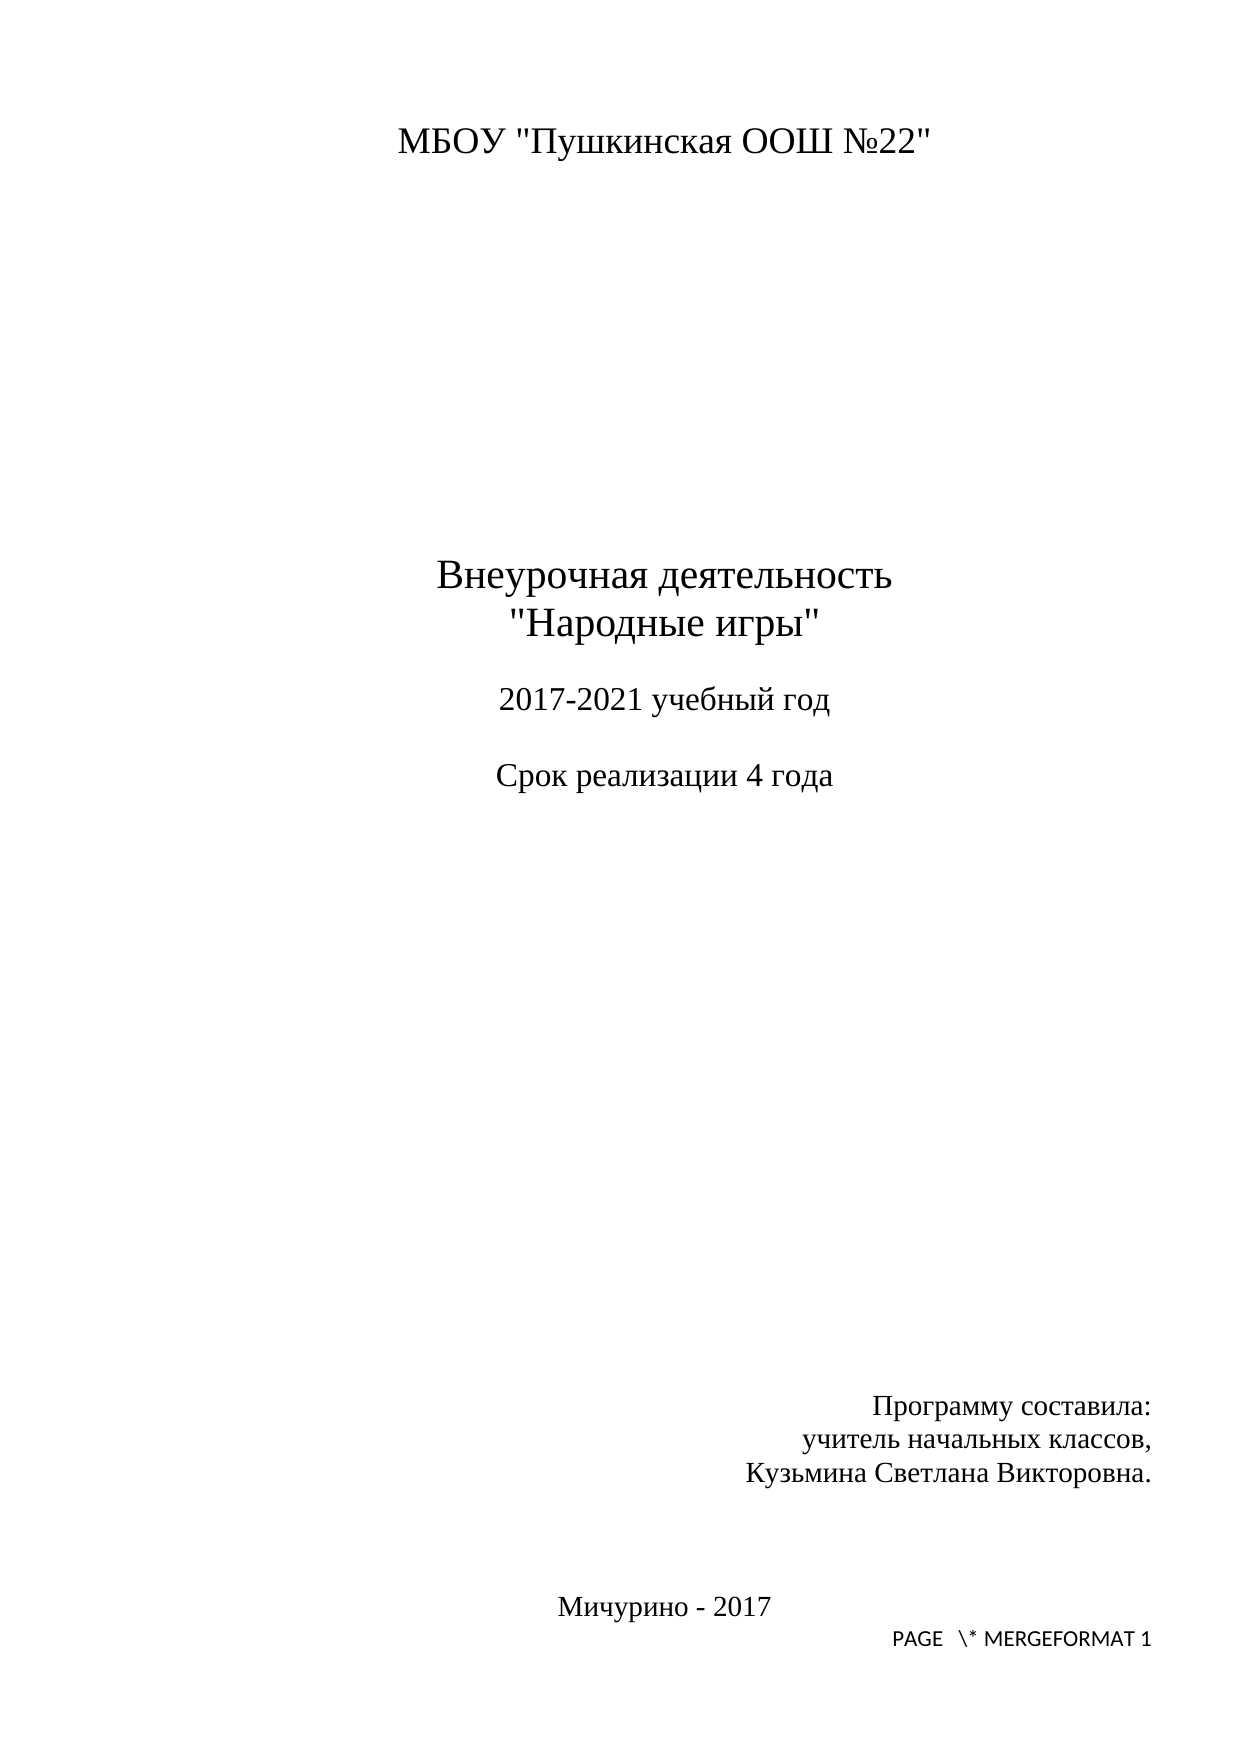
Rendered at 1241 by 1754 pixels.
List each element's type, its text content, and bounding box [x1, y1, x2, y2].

text МБОУ "Пушкинская ООШ №22" [177, 118, 1152, 161]
text Срок реализации 4 года [177, 755, 1152, 794]
text Программу составила: [177, 1388, 1152, 1421]
text Мичурино - 2017 [177, 1589, 1152, 1623]
text "Народные игры" [177, 597, 1152, 645]
text учитель начальных классов, [177, 1421, 1152, 1455]
text Кузьмина Светлана Викторовна. [177, 1455, 1152, 1488]
text 2017-2021 учебный год [177, 679, 1152, 717]
text Внеурочная деятельность [177, 549, 1152, 597]
